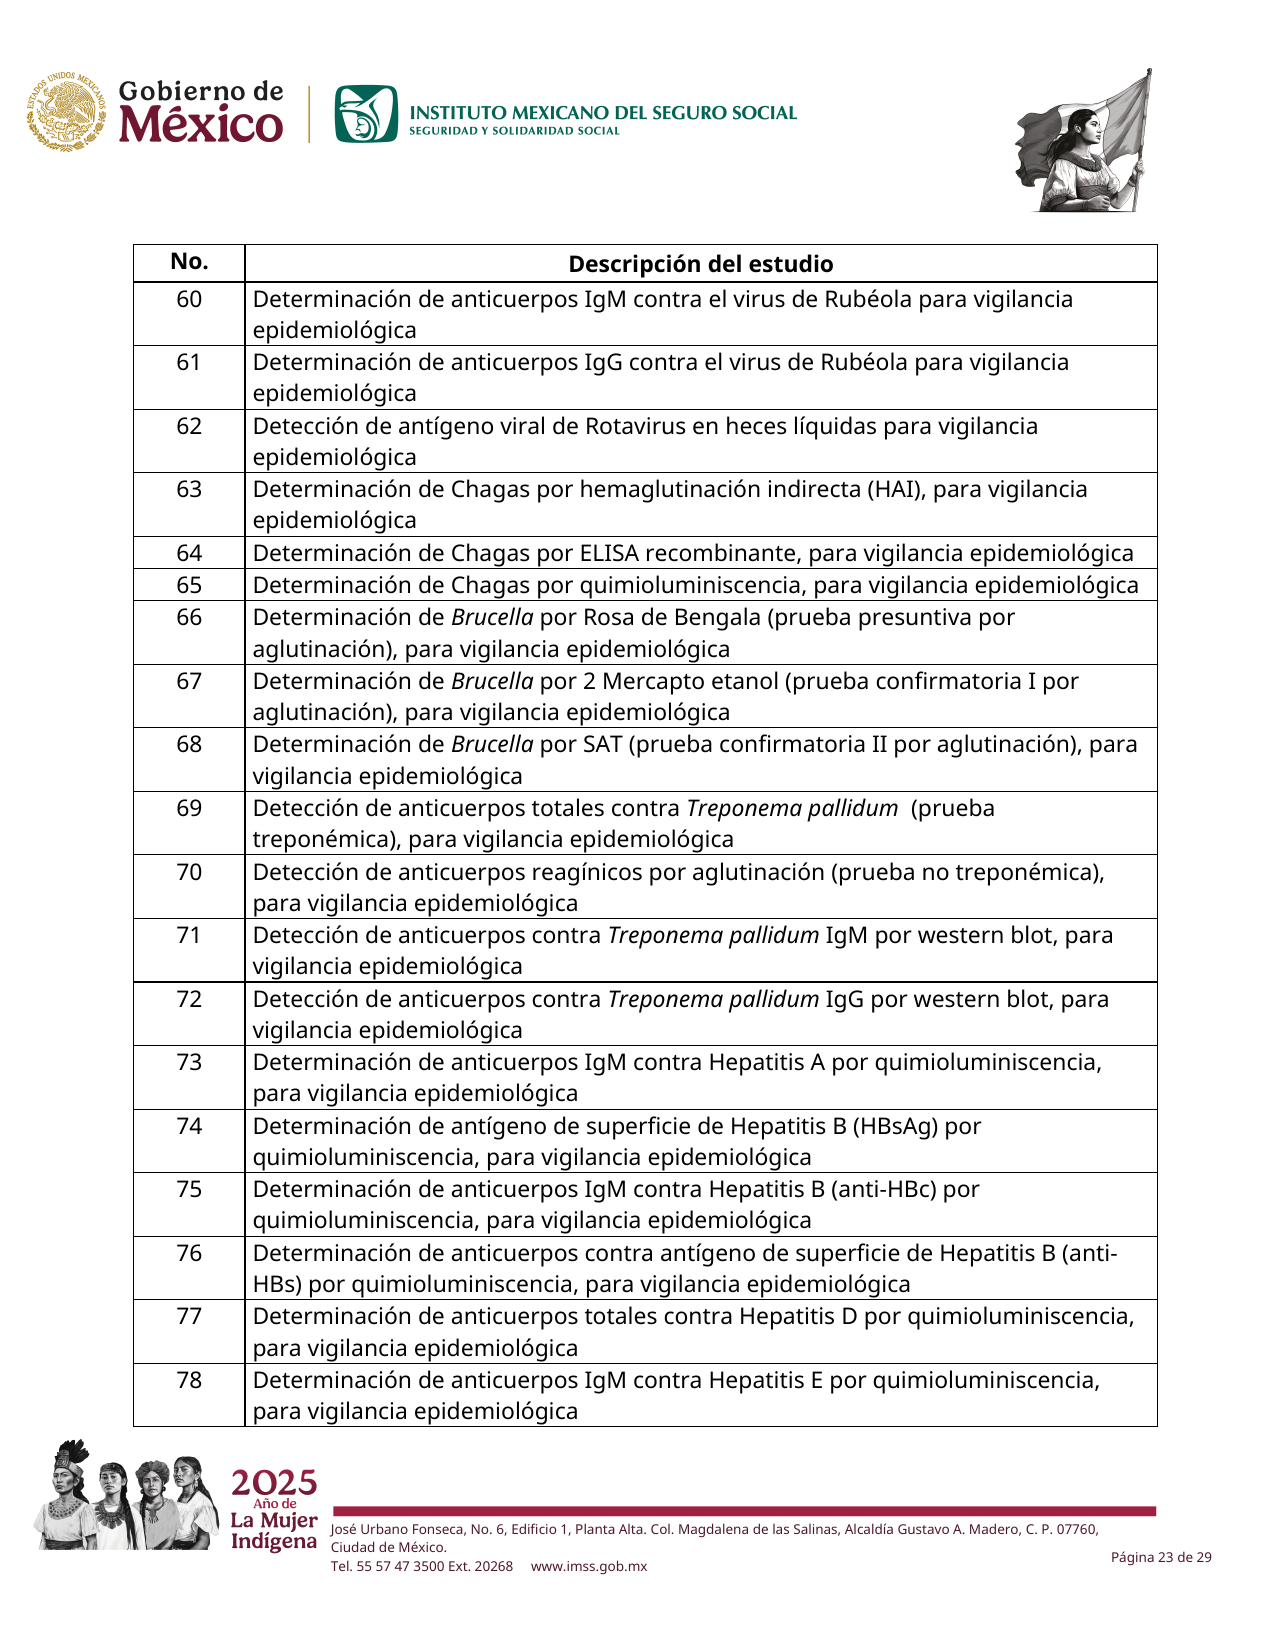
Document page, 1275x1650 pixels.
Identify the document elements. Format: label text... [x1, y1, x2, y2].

table_cell Detección de anticuerpos contra Treponema pallidum IgG por western blot, para vigilancia epidemiológica [246, 983, 1157, 1045]
table_cell Detección de anticuerpos reagínicos por aglutinación (prueba no treponémica), para vigilancia epidemiológica [246, 855, 1157, 918]
table_cell Determinación de Chagas por ELISA recombinante, para vigilancia epidemiológica [246, 537, 1157, 568]
table_header Descripción del estudio [246, 245, 1157, 281]
table_cell 67 [134, 665, 244, 727]
table_cell 74 [134, 1110, 244, 1172]
table_cell Determinación de anticuerpos IgM contra Hepatitis E por quimioluminiscencia, para vigilancia epidemiológica [246, 1364, 1157, 1426]
table_cell 64 [134, 537, 244, 568]
table_cell 75 [134, 1173, 244, 1236]
table_cell Determinación de Chagas por quimioluminiscencia, para vigilancia epidemiológica [246, 569, 1157, 600]
table_cell Detección de anticuerpos totales contra Treponema pallidum (prueba treponémica), para vigilancia epidemiológica [246, 792, 1157, 854]
table_cell 66 [134, 601, 244, 664]
table_cell 65 [134, 569, 244, 600]
table_header No. [134, 245, 244, 281]
table_cell 70 [134, 855, 244, 918]
table_cell 61 [134, 346, 244, 408]
table_cell 72 [134, 983, 244, 1045]
table_cell Determinación de anticuerpos IgM contra Hepatitis A por quimioluminiscencia, para vigilancia epidemiológica [246, 1046, 1157, 1108]
table_cell Determinación de antígeno de superficie de Hepatitis B (HBsAg) por quimioluminiscencia, para vigilancia epidemiológica [246, 1110, 1157, 1172]
table_cell Determinación de Brucella por SAT (prueba confirmatoria II por aglutinación), para vigilancia epidemiológica [246, 728, 1157, 791]
table_cell Detección de antígeno viral de Rotavirus en heces líquidas para vigilancia epidemiológica [246, 410, 1157, 472]
table_cell Determinación de anticuerpos totales contra Hepatitis D por quimioluminiscencia, para vigilancia epidemiológica [246, 1300, 1157, 1363]
picture [0, 0, 1230, 1649]
table_cell 63 [134, 473, 244, 536]
table_cell Determinación de Brucella por 2 Mercapto etanol (prueba confirmatoria I por aglutinación), para vigilancia epidemiológica [246, 665, 1157, 727]
table_cell 73 [134, 1046, 244, 1108]
table_cell 77 [134, 1300, 244, 1363]
table_cell 60 [134, 283, 244, 345]
table_cell Determinación de anticuerpos IgM contra el virus de Rubéola para vigilancia epidemiológica [246, 283, 1157, 345]
table_cell 62 [134, 410, 244, 472]
table_cell 78 [134, 1364, 244, 1426]
table_cell 76 [134, 1237, 244, 1299]
table_cell 68 [134, 728, 244, 791]
table_cell Determinación de anticuerpos IgG contra el virus de Rubéola para vigilancia epidemiológica [246, 346, 1157, 408]
table_cell Detección de anticuerpos contra Treponema pallidum IgM por western blot, para vigilancia epidemiológica [246, 919, 1157, 981]
table_cell Determinación de anticuerpos IgM contra Hepatitis B (anti-HBc) por quimioluminiscencia, para vigilancia epidemiológica [246, 1173, 1157, 1236]
table_cell Determinación de Brucella por Rosa de Bengala (prueba presuntiva por aglutinación), para vigilancia epidemiológica [246, 601, 1157, 664]
table_cell Determinación de anticuerpos contra antígeno de superficie de Hepatitis B (anti-HBs) por quimioluminiscencia, para vigilancia epidemiológica [246, 1237, 1157, 1299]
table_cell 71 [134, 919, 244, 981]
table_cell 69 [134, 792, 244, 854]
table_cell Determinación de Chagas por hemaglutinación indirecta (HAI), para vigilancia epidemiológica [246, 473, 1157, 536]
